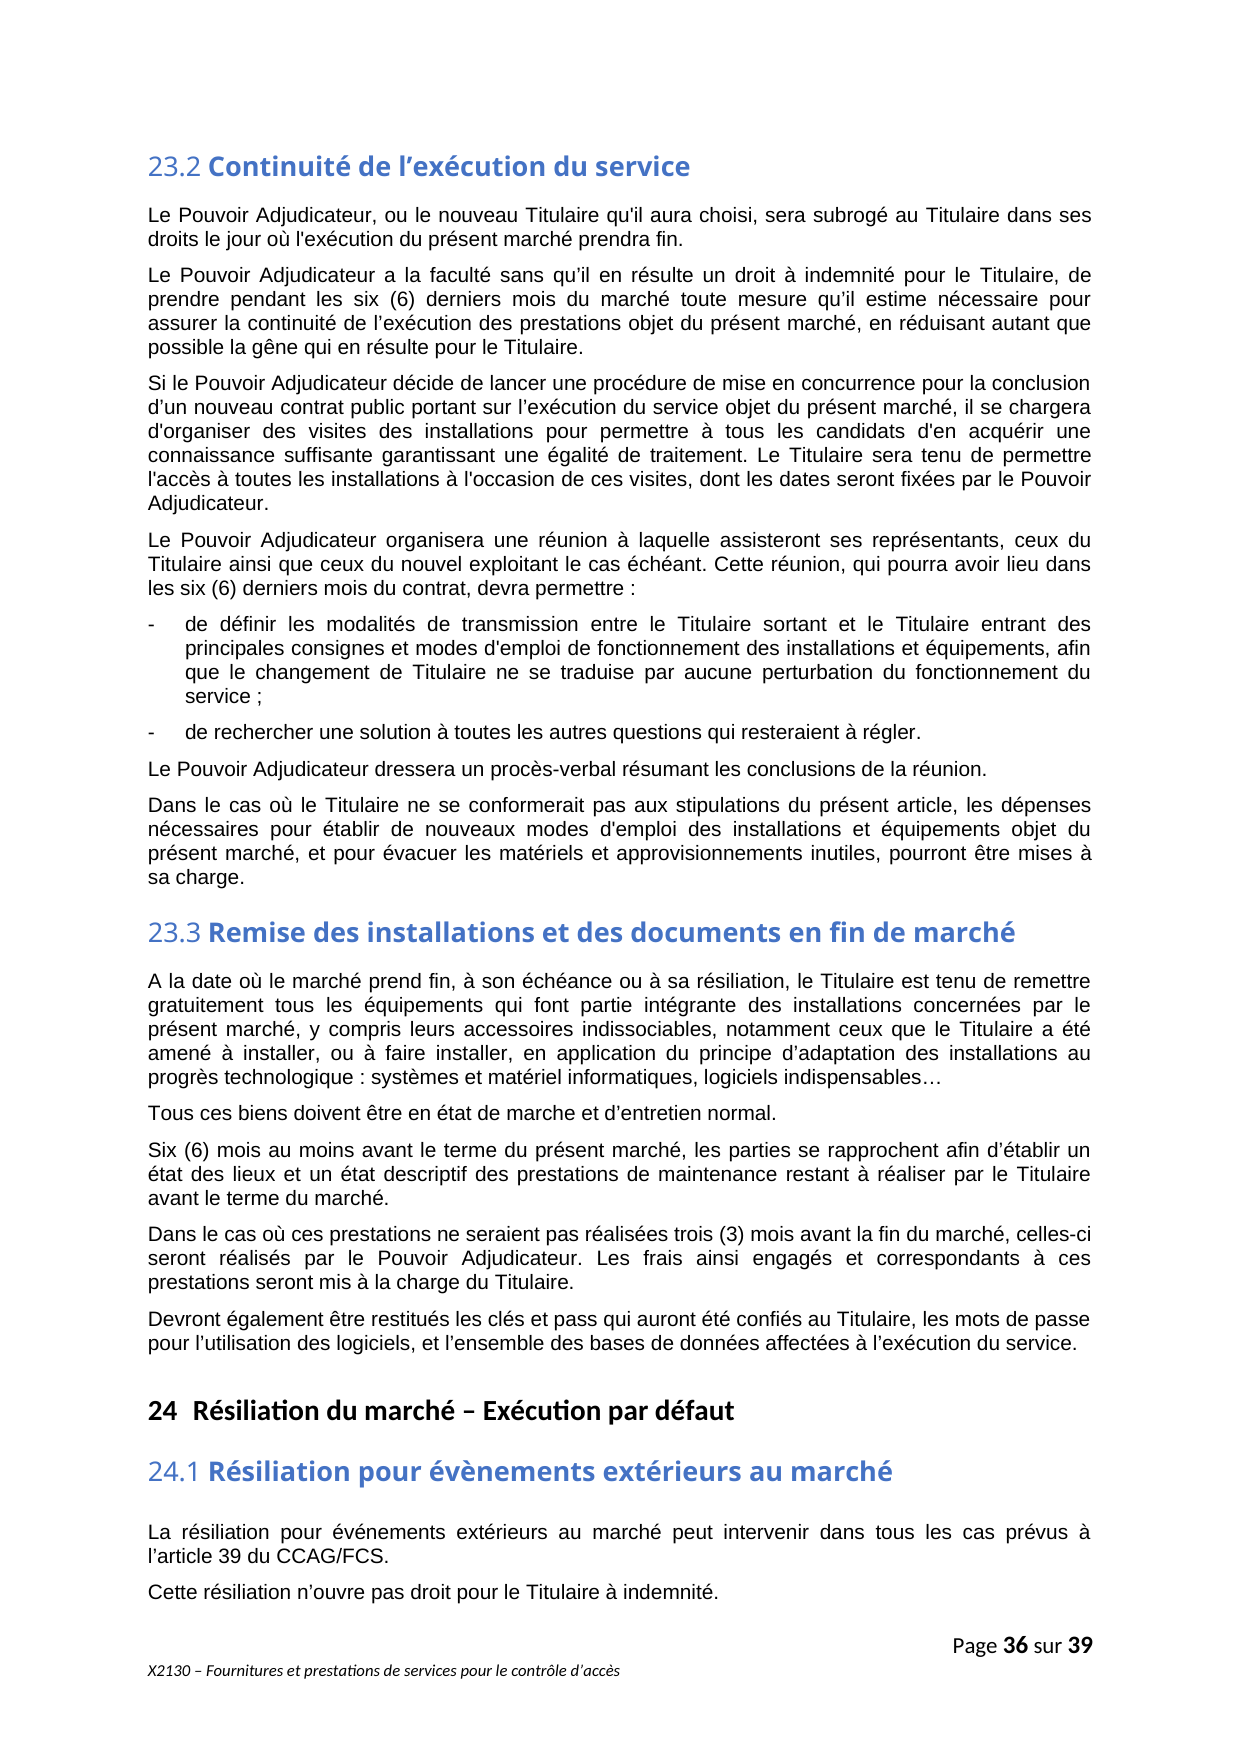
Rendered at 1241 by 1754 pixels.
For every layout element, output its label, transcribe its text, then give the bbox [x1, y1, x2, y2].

text Devront également être restitués les clés et pass qui auront été confiés au Titulaire, les mots de passe pour l’utilisation des logiciels, et l’ensemble des bases de données affectées à l’exécution du service. [148, 1306, 1093, 1354]
text Le Pouvoir Adjudicateur organisera une réunion à laquelle assisteront ses représentants, ceux du Titulaire ainsi que ceux du nouvel exploitant le cas échéant. Cette réunion, qui pourra avoir lieu dans les six (6) derniers mois du contrat, devra permettre : [148, 527, 1093, 599]
list de rechercher une solution à toutes les autres questions qui resteraient à régler. [148, 720, 1093, 744]
text Le Pouvoir Adjudicateur a la faculté sans qu’il en résulte un droit à indemnité pour le Titulaire, de prendre pendant les six (6) derniers mois du marché toute mesure qu’il estime nécessaire pour assurer la continuité de l’exécution des prestations objet du présent marché, en réduisant autant que possible la gêne qui en résulte pour le Titulaire. [148, 263, 1093, 359]
text Le Pouvoir Adjudicateur, ou le nouveau Titulaire qu'il aura choisi, sera subrogé au Titulaire dans ses droits le jour où l'exécution du présent marché prendra fin. [148, 202, 1093, 250]
subtitle Résiliation du marché – Exécution par défaut [148, 1392, 1093, 1427]
subtitle Résiliation pour évènements extérieurs au marché [148, 1452, 1093, 1489]
subtitle Continuité de l’exécution du service [148, 148, 1093, 184]
text Le Pouvoir Adjudicateur dressera un procès-verbal résumant les conclusions de la réunion. [148, 757, 1093, 781]
text A la date où le marché prend fin, à son échéance ou à sa résiliation, le Titulaire est tenu de remettre gratuitement tous les équipements qui font partie intégrante des installations concernées par le présent marché, y compris leurs accessoires indissociables, notamment ceux que le Titulaire a été amené à installer, ou à faire installer, en application du principe d’adaptation des installations au progrès technologique : systèmes et matériel informatiques, logiciels indispensables… [148, 969, 1093, 1089]
text Si le Pouvoir Adjudicateur décide de lancer une procédure de mise en concurrence pour la conclusion d’un nouveau contrat public portant sur l’exécution du service objet du présent marché, il se chargera d'organiser des visites des installations pour permettre à tous les candidats d'en acquérir une connaissance suffisante garantissant une égalité de traitement. Le Titulaire sera tenu de permettre l'accès à toutes les installations à l'occasion de ces visites, dont les dates seront fixées par le Pouvoir Adjudicateur. [148, 371, 1093, 515]
subtitle Remise des installations et des documents en fin de marché [148, 914, 1093, 951]
text Six (6) mois au moins avant le terme du présent marché, les parties se rapprochent afin d’établir un état des lieux et un état descriptif des prestations de maintenance restant à réaliser par le Titulaire avant le terme du marché. [148, 1138, 1093, 1209]
text Tous ces biens doivent être en état de marche et d’entretien normal. [148, 1101, 1093, 1125]
text Dans le cas où le Titulaire ne se conformerait pas aux stipulations du présent article, les dépenses nécessaires pour établir de nouveaux modes d'emploi des installations et équipements objet du présent marché, et pour évacuer les matériels et approvisionnements inutiles, pourront être mises à sa charge. [148, 793, 1093, 889]
text Dans le cas où ces prestations ne seraient pas réalisées trois (3) mois avant la fin du marché, celles-ci seront réalisés par le Pouvoir Adjudicateur. Les frais ainsi engagés et correspondants à ces prestations seront mis à la charge du Titulaire. [148, 1222, 1093, 1294]
text La résiliation pour événements extérieurs au marché peut intervenir dans tous les cas prévus à l’article 39 du CCAG/FCS. [148, 1520, 1093, 1568]
text Cette résiliation n’ouvre pas droit pour le Titulaire à indemnité. [148, 1580, 1093, 1604]
list de définir les modalités de transmission entre le Titulaire sortant et le Titulaire entrant des principales consignes et modes d'emploi de fonctionnement des installations et équipements, afin que le changement de Titulaire ne se traduise par aucune perturbation du fonctionnement du service ; [148, 612, 1093, 708]
